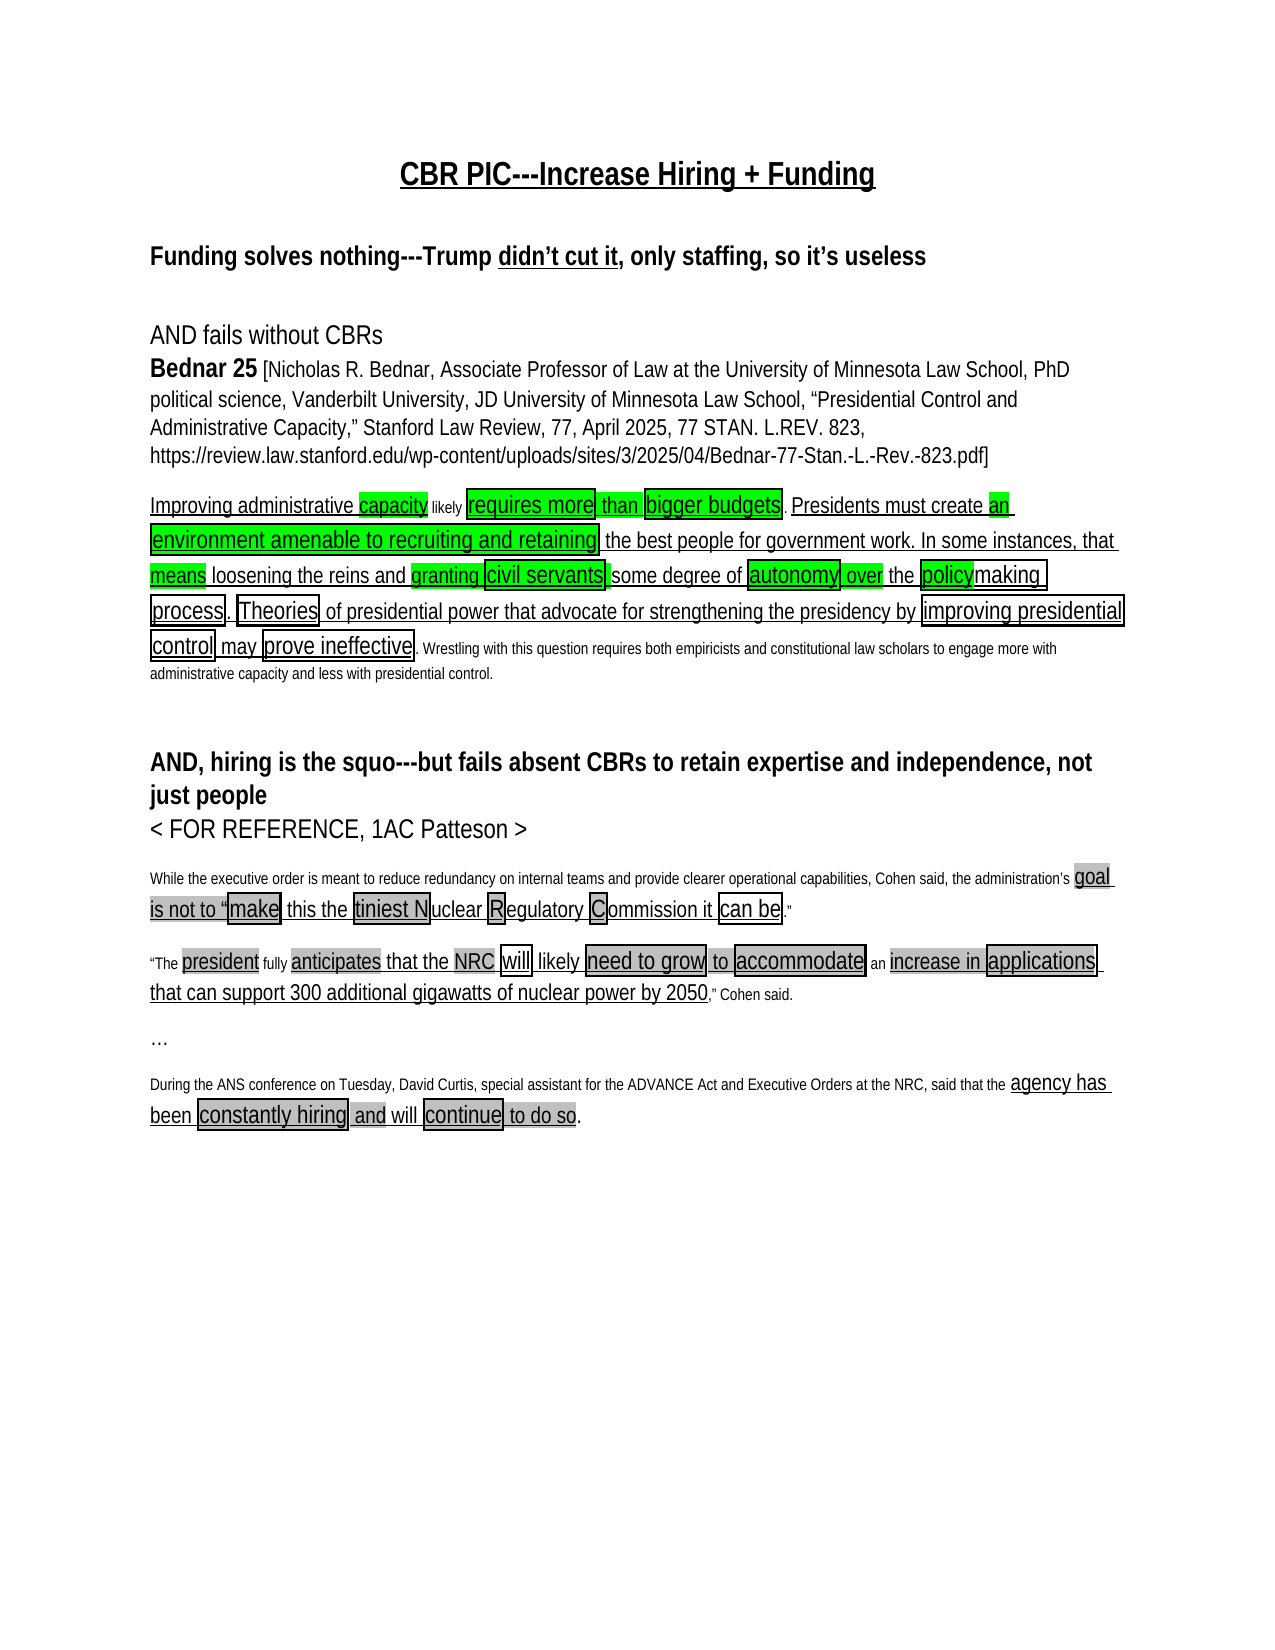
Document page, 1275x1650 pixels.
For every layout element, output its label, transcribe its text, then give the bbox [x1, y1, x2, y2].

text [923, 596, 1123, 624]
text “The president fully anticipates that the NRC will likely need to grow to accommodate an increase in applications that can support 300 additional gigawatts of nuclear power by 2050,” Cohen said. [150, 944, 1125, 1005]
text < FOR REFERENCE, 1AC Patteson > [150, 813, 1125, 844]
text … [150, 1024, 1125, 1050]
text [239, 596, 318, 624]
text While the executive order is meant to reduce redundancy on internal teams and provide clearer operational capabilities, Cohen said, the administration’s goal is not to “make this the tiniest Nuclear Regulatory Commission it can be.” [150, 863, 1125, 925]
subtitle Funding solves nothing---Trump didn’t cut it, only staffing, so it’s useless [150, 241, 1125, 272]
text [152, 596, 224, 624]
text During the ANS conference on Tuesday, David Curtis, special assistant for the ADVANCE Act and Executive Orders at the NRC, said that the agency has been constantly hiring and will continue to do so. [150, 1069, 1125, 1131]
subtitle CBR PIC---Increase Hiring + Funding [150, 154, 1125, 192]
subtitle AND, hiring is the squo---but fails absent CBRs to retain expertise and independence, not just people [150, 746, 1125, 810]
text Improving administrative capacity likely requires more than bigger budgets. Presidents must create an environment amenable to recruiting and retaining the best people for government work. In some instances, that means loosening the reins and granting civil servants some degree of autonomy over the policymaking process. Theories of presidential power that advocate for strengthening the presidency by improving presidential control may prove ineffective. Wrestling with this question requires both empiricists and constitutional law scholars to engage more with administrative capacity and less with presidential control. [150, 622, 1125, 683]
text Improving administrative capacity likely requires more than bigger budgets. Presidents must create an environment amenable to recruiting and retaining the best people for government work. In some instances, that means loosening the reins and granting civil servants some degree of autonomy over the policymaking process. Theories of presidential power that advocate for strengthening the presidency by improving presidential control may prove ineffective. Wrestling with this question requires both empiricists and constitutional law scholars to engage more with administrative capacity and less with presidential control. [150, 488, 1125, 621]
text Bednar 25 [Nicholas R. Bednar, Associate Professor of Law at the University of Minnesota Law School, PhD political science, Vanderbilt University, JD University of Minnesota Law School, “Presidential Control and Administrative Capacity,” Stanford Law Review, 77, April 2025, 77 STAN. L.REV. 823, https://review.law.stanford.edu/wp-content/uploads/sites/3/2025/04/Bednar-77-Stan.-L.-Rev.-823.pdf] [150, 352, 1125, 469]
subtitle AND fails without CBRs [150, 319, 1125, 350]
